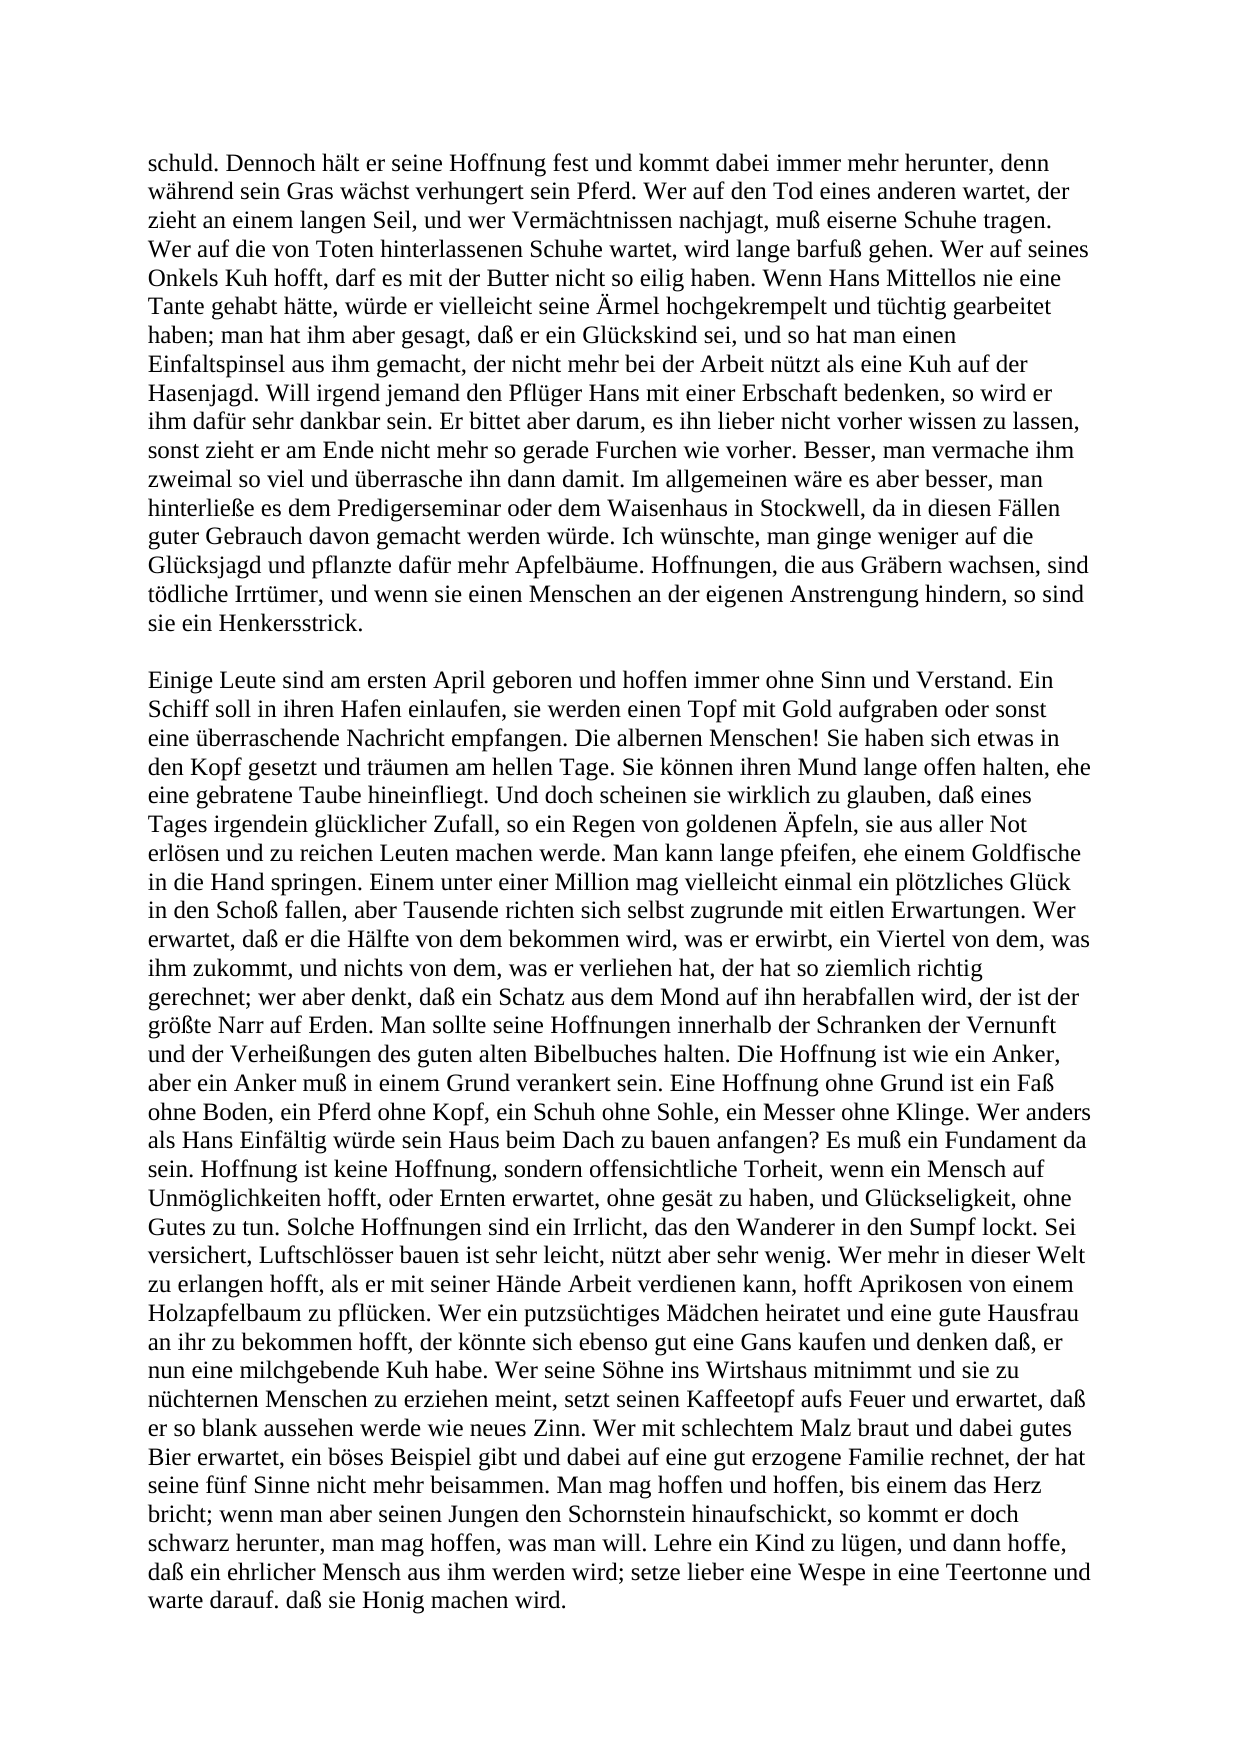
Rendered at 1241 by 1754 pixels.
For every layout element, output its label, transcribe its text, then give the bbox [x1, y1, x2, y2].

text Einige Leute sind am ersten April geboren und hoffen immer ohne Sinn und Verstand. Ein Schiff soll in ihren Hafen einlaufen, sie werden einen Topf mit Gold aufgraben oder sonst eine überraschende Nachricht empfangen. Die albernen Menschen! Sie haben sich etwas in den Kopf gesetzt und träumen am hellen Tage. Sie können ihren Mund lange offen halten, ehe eine gebratene Taube hineinfliegt. Und doch scheinen sie wirklich zu glauben, daß eines Tages irgendein glücklicher Zufall, so ein Regen von goldenen Äpfeln, sie aus aller Not erlösen und zu reichen Leuten machen werde. Man kann lange pfeifen, ehe einem Goldfische in die Hand springen. Einem unter einer Million mag vielleicht einmal ein plötzliches Glück in den Schoß fallen, aber Tausende richten sich selbst zugrunde mit eitlen Erwartungen. Wer erwartet, daß er die Hälfte von dem bekommen wird, was er erwirbt, ein Viertel von dem, was ihm zukommt, und nichts von dem, was er verliehen hat, der hat so ziemlich richtig gerechnet; wer aber denkt, daß ein Schatz aus dem Mond auf ihn herabfallen wird, der ist der größte Narr auf Erden. Man sollte seine Hoffnungen innerhalb der Schranken der Vernunft und der Verheißungen des guten alten Bibelbuches halten. Die Hoffnung ist wie ein Anker, aber ein Anker muß in einem Grund verankert sein. Eine Hoffnung ohne Grund ist ein Faß ohne Boden, ein Pferd ohne Kopf, ein Schuh ohne Sohle, ein Messer ohne Klinge. Wer anders als Hans Einfältig würde sein Haus beim Dach zu bauen anfangen? Es muß ein Fundament da sein. Hoffnung ist keine Hoffnung, sondern offensichtliche Torheit, wenn ein Mensch auf Unmöglichkeiten hofft, oder Ernten erwartet, ohne gesät zu haben, und Glückseligkeit, ohne Gutes zu tun. Solche Hoffnungen sind ein Irrlicht, das den Wanderer in den Sumpf lockt. Sei versichert, Luftschlösser bauen ist sehr leicht, nützt aber sehr wenig. Wer mehr in dieser Welt zu erlangen hofft, als er mit seiner Hände Arbeit verdienen kann, hofft Aprikosen von einem Holzapfelbaum zu pflücken. Wer ein putzsüchtiges Mädchen heiratet und eine gute Hausfrau an ihr zu bekommen hofft, der könnte sich ebenso gut eine Gans kaufen und denken daß, er nun eine milchgebende Kuh habe. Wer seine Söhne ins Wirtshaus mitnimmt und sie zu nüchternen Menschen zu erziehen meint, setzt seinen Kaffeetopf aufs Feuer und erwartet, daß er so blank aussehen werde wie neues Zinn. Wer mit schlechtem Malz braut und dabei gutes Bier erwartet, ein böses Beispiel gibt und dabei auf eine gut erzogene Familie rechnet, der hat seine fünf Sinne nicht mehr beisammen. Man mag hoffen und hoffen, bis einem das Herz bricht; wenn man aber seinen Jungen den Schornstein hinaufschickt, so kommt er doch schwarz herunter, man mag hoffen, was man will. Lehre ein Kind zu lügen, und dann hoffe, daß ein ehrlicher Mensch aus ihm werden wird; setze lieber eine Wespe in eine Teertonne und warte darauf. daß sie Honig machen wird. [148, 666, 1093, 1614]
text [148, 148, 1093, 636]
